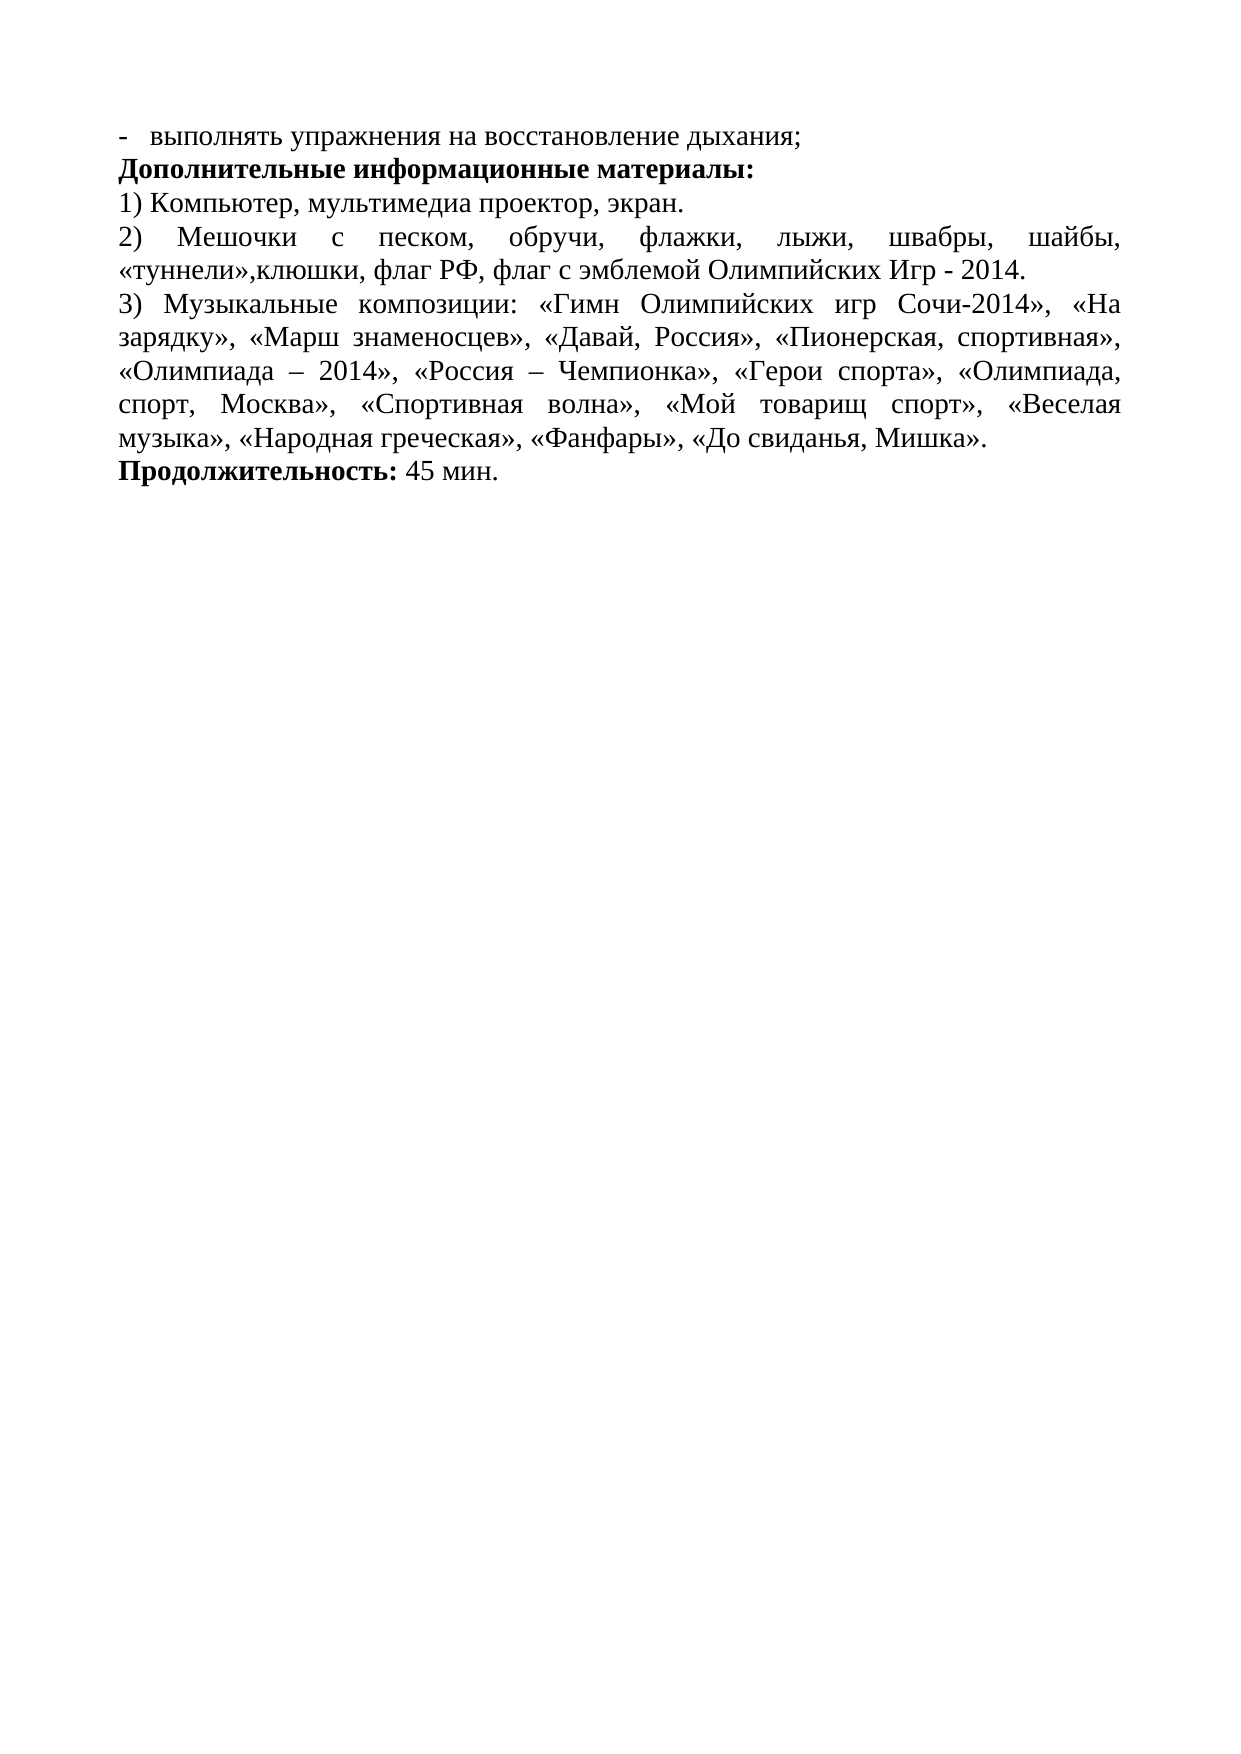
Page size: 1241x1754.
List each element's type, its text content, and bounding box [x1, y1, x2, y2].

text Дополнительные информационные материалы: [118, 152, 1122, 185]
text 2) Мешочки с песком, обручи, флажки, лыжи, швабры, шайбы, «туннели»,клюшки, флаг РФ, флаг с эмблемой Олимпийских Игр - 2014. [118, 219, 1122, 286]
text 1) Компьютер, мультимедиа проектор, экран. [118, 185, 1122, 219]
text - выполнять упражнения на восстановление дыхания; [118, 118, 1122, 152]
text Продолжительность: 45 мин. [118, 453, 1122, 487]
text 3) Музыкальные композиции: «Гимн Олимпийских игр Сочи-2014», «На зарядку», «Марш знаменосцев», «Давай, Россия», «Пионерская, спортивная», «Олимпиада – 2014», «Россия – Чемпионка», «Герои спорта», «Олимпиада, спорт, Москва», «Спортивная волна», «Мой товарищ спорт», «Веселая музыка», «Народная греческая», «Фанфары», «До свиданья, Мишка». [118, 286, 1122, 453]
